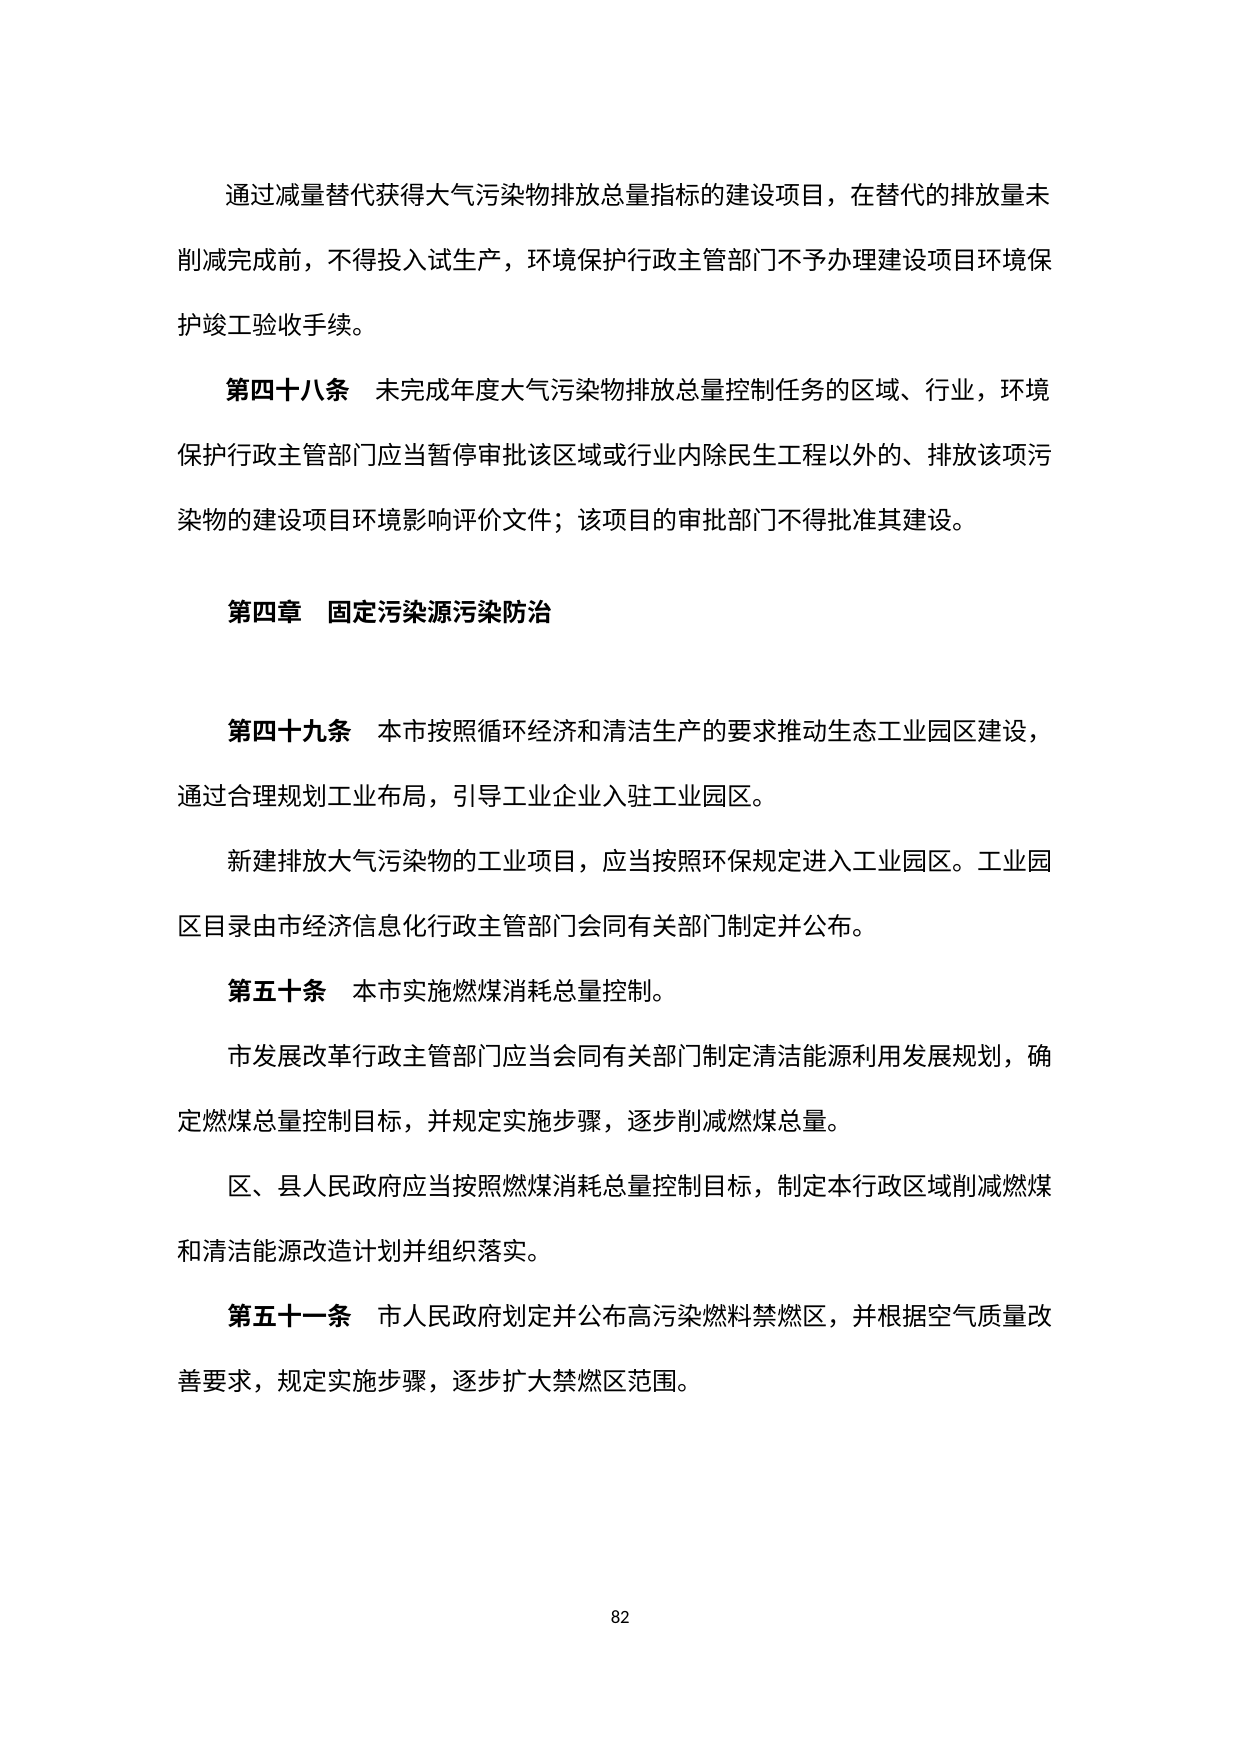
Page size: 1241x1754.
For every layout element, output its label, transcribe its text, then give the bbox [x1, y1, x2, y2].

text 市发展改革行政主管部门应当会同有关部门制定清洁能源利用发展规划，确定燃煤总量控制目标，并规定实施步骤，逐步削减燃煤总量。 [177, 1022, 1063, 1152]
text 第五十一条 市人民政府划定并公布高污染燃料禁燃区，并根据空气质量改善要求，规定实施步骤，逐步扩大禁燃区范围。 [177, 1282, 1063, 1412]
text 第四十八条 未完成年度大气污染物排放总量控制任务的区域、行业，环境保护行政主管部门应当暂停审批该区域或行业内除民生工程以外的、排放该项污染物的建设项目环境影响评价文件；该项目的审批部门不得批准其建设。 [177, 356, 1063, 551]
text 第五十条 本市实施燃煤消耗总量控制。 [177, 957, 1063, 1022]
text 新建排放大气污染物的工业项目，应当按照环保规定进入工业园区。工业园区目录由市经济信息化行政主管部门会同有关部门制定并公布。 [177, 827, 1063, 957]
text 区、县人民政府应当按照燃煤消耗总量控制目标，制定本行政区域削减燃煤和清洁能源改造计划并组织落实。 [177, 1152, 1063, 1282]
text 通过减量替代获得大气污染物排放总量指标的建设项目，在替代的排放量未削减完成前，不得投入试生产，环境保护行政主管部门不予办理建设项目环境保护竣工验收手续。 [177, 161, 1063, 356]
text 第四十九条 本市按照循环经济和清洁生产的要求推动生态工业园区建设，通过合理规划工业布局，引导工业企业入驻工业园区。 [177, 697, 1063, 827]
subtitle 第四章 固定污染源污染防治 [177, 578, 1063, 643]
